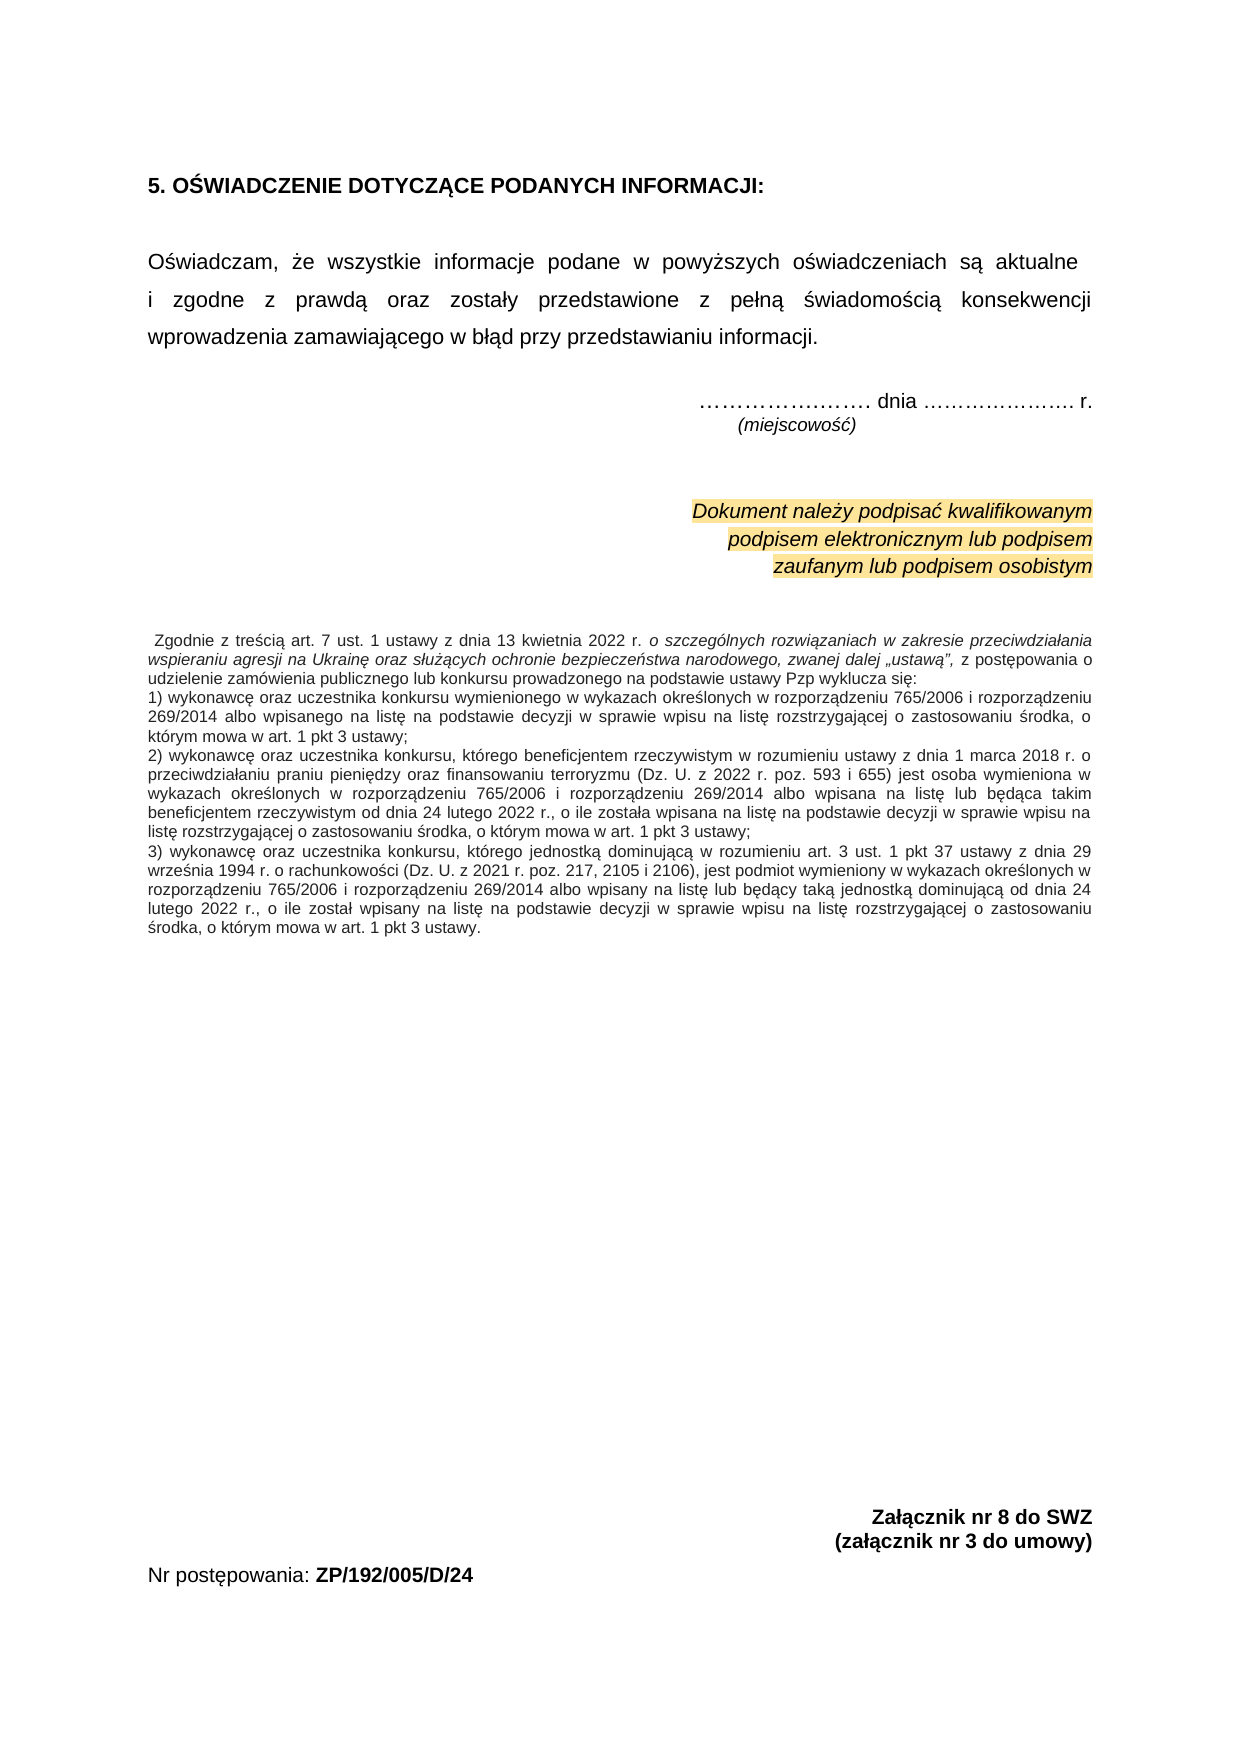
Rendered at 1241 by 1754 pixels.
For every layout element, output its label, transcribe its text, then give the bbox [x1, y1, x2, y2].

text …………….……. dnia …………………. r. [148, 387, 1093, 414]
text Dokument należy podpisać kwalifikowanym podpisem elektronicznym lub podpisem zaufanym lub podpisem osobistym [679, 499, 1093, 578]
text (załącznik nr 3 do umowy) [148, 1529, 1093, 1553]
text Oświadczam, że wszystkie informacje podane w powyższych oświadczeniach są aktualne i zgodne z prawdą oraz zostały przedstawione z pełną świadomością konsekwencji wprowadzenia zamawiającego w błąd przy przedstawianiu informacji. [148, 249, 1093, 349]
text Nr postępowania: ZP/192/005/D/24 [148, 1563, 1093, 1587]
text Zgodnie z treścią art. 7 ust. 1 ustawy z dnia 13 kwietnia 2022 r. o szczególnych rozwiązaniach w zakresie przeciwdziałania wspieraniu agresji na Ukrainę oraz służących ochronie bezpieczeństwa narodowego, zwanej dalej „ustawą”, z postępowania o udzielenie zamówienia publicznego lub konkursu prowadzonego na podstawie ustawy Pzp wyklucza się: [148, 631, 1093, 688]
text Załącznik nr 8 do SWZ [148, 1505, 1093, 1529]
text 1) wykonawcę oraz uczestnika konkursu wymienionego w wykazach określonych w rozporządzeniu 765/2006 i rozporządzeniu 269/2014 albo wpisanego na listę na podstawie decyzji w sprawie wpisu na listę rozstrzygającej o zastosowaniu środka, o którym mowa w art. 1 pkt 3 ustawy; [148, 688, 1093, 746]
text 2) wykonawcę oraz uczestnika konkursu, którego beneficjentem rzeczywistym w rozumieniu ustawy z dnia 1 marca 2018 r. o przeciwdziałaniu praniu pieniędzy oraz finansowaniu terroryzmu (Dz. U. z 2022 r. poz. 593 i 655) jest osoba wymieniona w wykazach określonych w rozporządzeniu 765/2006 i rozporządzeniu 269/2014 albo wpisana na listę lub będąca takim beneficjentem rzeczywistym od dnia 24 lutego 2022 r., o ile została wpisana na listę na podstawie decyzji w sprawie wpisu na listę rozstrzygającej o zastosowaniu środka, o którym mowa w art. 1 pkt 3 ustawy; [148, 746, 1093, 841]
text 3) wykonawcę oraz uczestnika konkursu, którego jednostką dominującą w rozumieniu art. 3 ust. 1 pkt 37 ustawy z dnia 29 września 1994 r. o rachunkowości (Dz. U. z 2021 r. poz. 217, 2105 i 2106), jest podmiot wymieniony w wykazach określonych w rozporządzeniu 765/2006 i rozporządzeniu 269/2014 albo wpisany na listę lub będący taką jednostką dominującą od dnia 24 lutego 2022 r., o ile został wpisany na listę na podstawie decyzji w sprawie wpisu na listę rozstrzygającej o zastosowaniu środka, o którym mowa w art. 1 pkt 3 ustawy. [148, 841, 1093, 937]
text 5. OŚWIADCZENIE DOTYCZĄCE PODANYCH INFORMACJI: [148, 173, 1093, 198]
text (miejscowość) [664, 414, 1093, 435]
